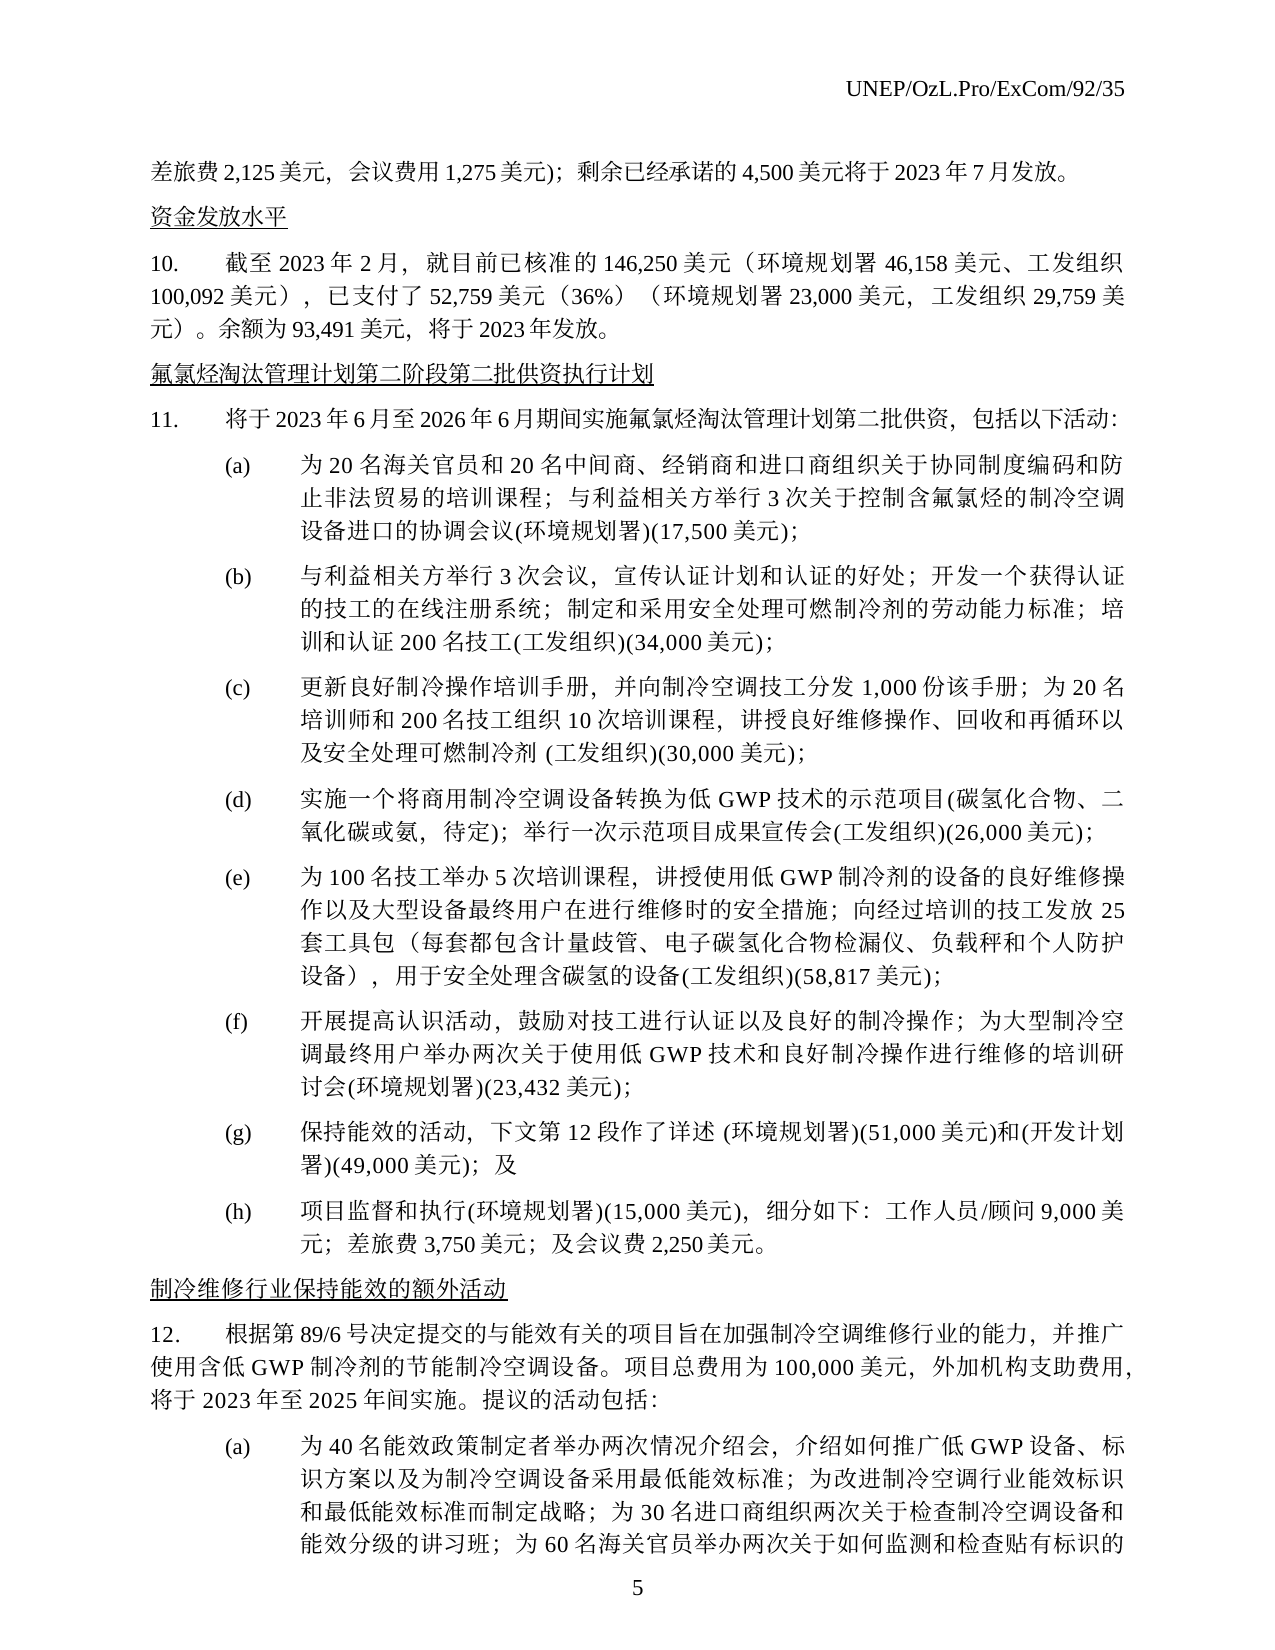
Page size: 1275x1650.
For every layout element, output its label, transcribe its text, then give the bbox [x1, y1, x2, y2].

list 根据第89/6号决定提交的与能效有关的项目旨在加强制冷空调维修行业的能力，并推广使用含低GWP制冷剂的节能制冷空调设备。项目总费用为100,000美元，外加机构支助费用，将于2023年至2025年间实施。提议的活动包括： [150, 1317, 1125, 1415]
list 保持能效的活动，下文第12段作了详述 (环境规划署)(51,000美元)和(开发计划署)(49,000美元)；及 [225, 1114, 1125, 1180]
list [225, 1428, 1125, 1559]
list 与利益相关方举行3次会议，宣传认证计划和认证的好处；开发一个获得认证的技工的在线注册系统；制定和采用安全处理可燃制冷剂的劳动能力标准；培训和认证200名技工(工发组织)(34,000美元)； [225, 558, 1125, 657]
list 为100名技工举办5次培训课程，讲授使用低GWP制冷剂的设备的良好维修操作以及大型设备最终用户在进行维修时的安全措施；向经过培训的技工发放25套工具包（每套都包含计量歧管、电子碳氢化合物检漏仪、负载秤和个人防护设备），用于安全处理含碳氢的设备(工发组织)(58,817美元)； [225, 859, 1125, 991]
text 氟氯烃淘汰管理计划第二阶段第二批供资执行计划 [150, 356, 1125, 389]
list 项目监督和执行(环境规划署)(15,000美元)，细分如下：工作人员/顾问9,000美元；差旅费3,750美元；及会议费2,250美元。 [225, 1193, 1125, 1259]
list 开展提高认识活动，鼓励对技工进行认证以及良好的制冷操作；为大型制冷空调最终用户举办两次关于使用低GWP技术和良好制冷操作进行维修的培训研讨会(环境规划署)(23,432美元)； [225, 1003, 1125, 1102]
list 将于2023年6月至2026年6月期间实施氟氯烃淘汰管理计划第二批供资，包括以下活动： [150, 402, 1125, 434]
list 为20名海关官员和20名中间商、经销商和进口商组织关于协同制度编码和防止非法贸易的培训课程；与利益相关方举行3次关于控制含氟氯烃的制冷空调设备进口的协调会议(环境规划署)(17,500美元)； [225, 447, 1125, 546]
list 截至2023年2月，就目前已核准的146,250美元（环境规划署46,158美元、工发组织100,092美元），已支付了52,759美元（36%）（环境规划署23,000美元，工发组织29,759美元）。余额为93,491美元，将于2023年发放。 [150, 245, 1125, 344]
list 更新良好制冷操作培训手册，并向制冷空调技工分发1,000份该手册；为20名培训师和200名技工组织10次培训课程，讲授良好维修操作、回收和再循环以及安全处理可燃制冷剂 (工发组织)(30,000美元)； [225, 669, 1125, 768]
text 资金发放水平 [150, 199, 1125, 232]
text 制冷维修行业保持能效的额外活动 [150, 1271, 1125, 1304]
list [150, 154, 1125, 187]
list 实施一个将商用制冷空调设备转换为低GWP技术的示范项目(碳氢化合物、二氧化碳或氨，待定)；举行一次示范项目成果宣传会(工发组织)(26,000美元)； [225, 781, 1125, 847]
